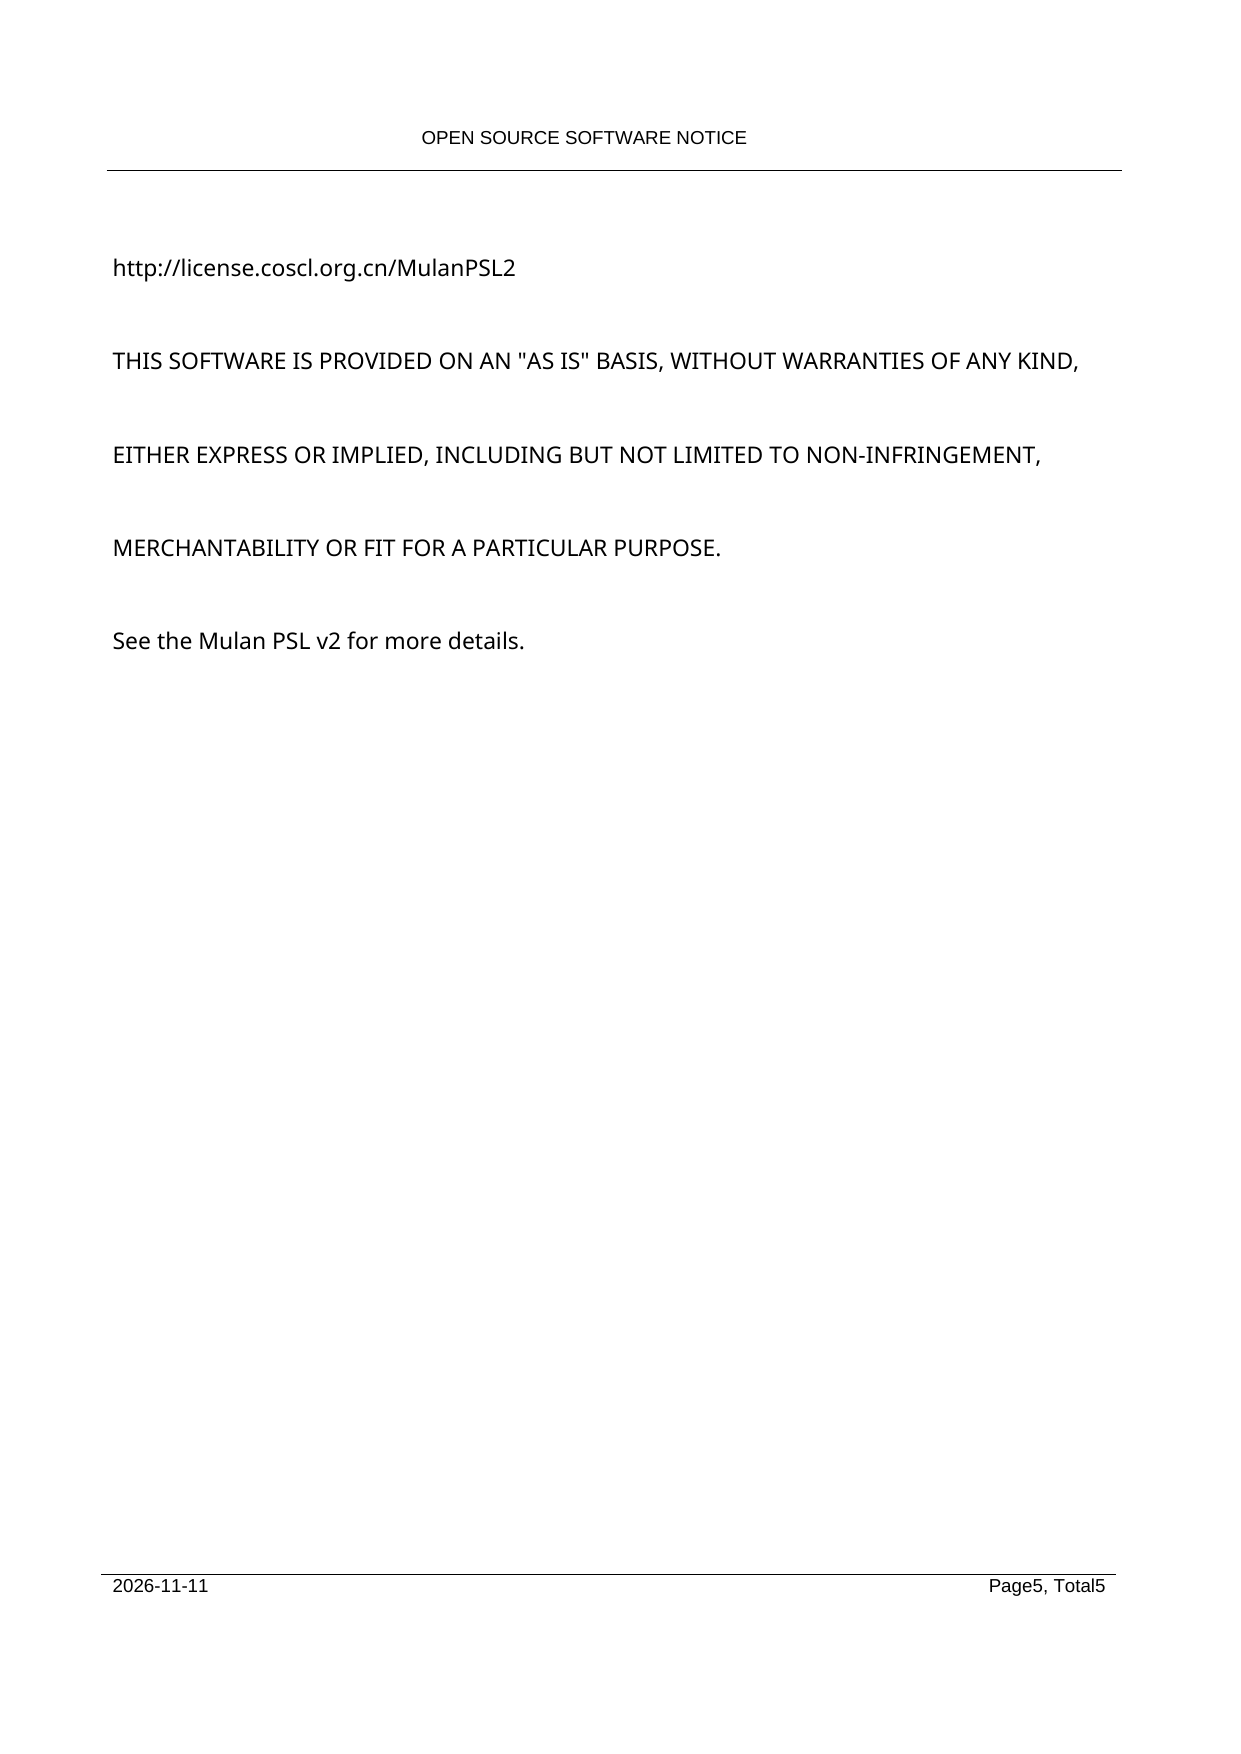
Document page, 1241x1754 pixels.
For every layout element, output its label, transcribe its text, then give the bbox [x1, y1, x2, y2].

text See the Mulan PSL v2 for more details. [112, 624, 1128, 657]
text THIS SOFTWARE IS PROVIDED ON AN "AS IS" BASIS, WITHOUT WARRANTIES OF ANY KIND, [112, 345, 1128, 377]
text MERCHANTABILITY OR FIT FOR A PARTICULAR PURPOSE. [112, 531, 1128, 564]
text http://license.coscl.org.cn/MulanPSL2 [112, 251, 1128, 284]
text EITHER EXPRESS OR IMPLIED, INCLUDING BUT NOT LIMITED TO NON-INFRINGEMENT, [112, 438, 1128, 470]
